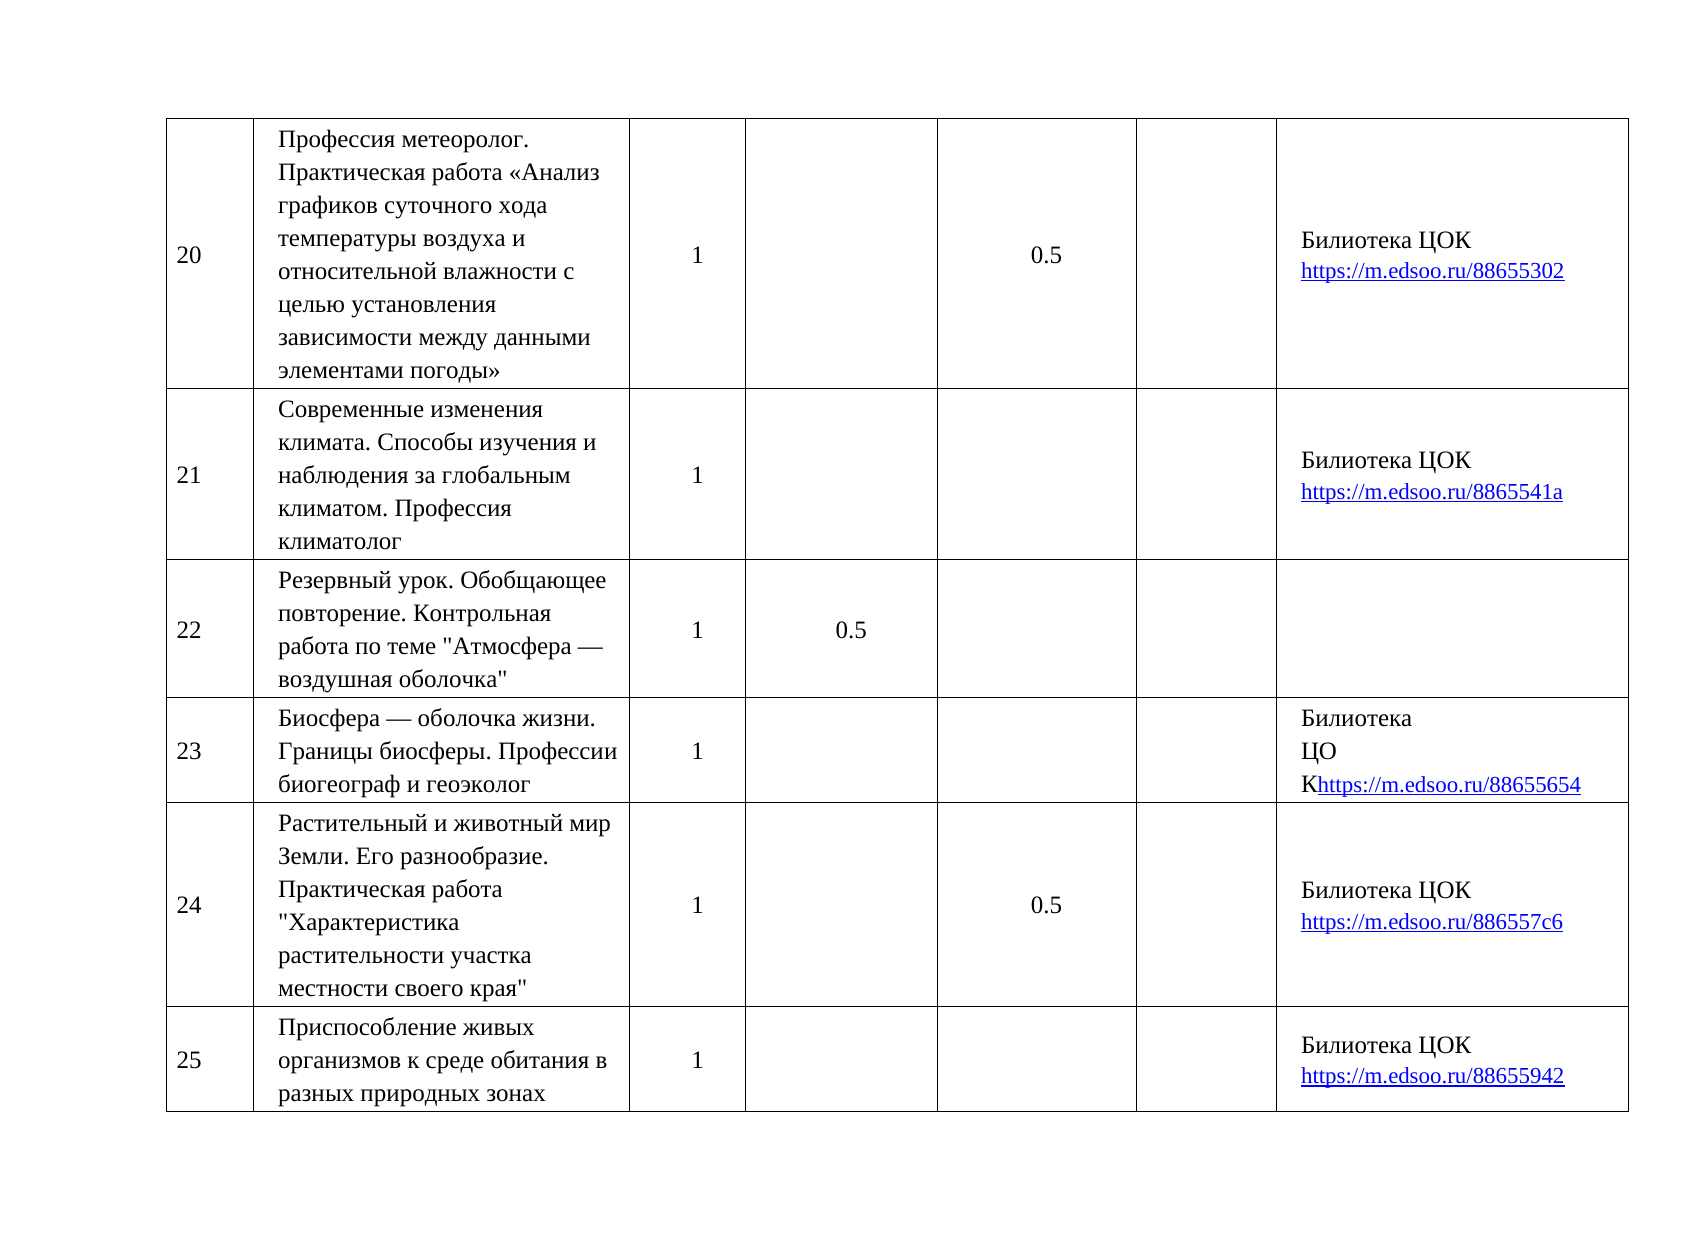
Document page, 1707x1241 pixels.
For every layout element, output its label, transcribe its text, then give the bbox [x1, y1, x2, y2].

table_cell Современные изменения климата. Способы изучения и наблюдения за глобальным климатом. Профессия климатолог [254, 389, 629, 559]
table_cell [938, 560, 1136, 697]
table_cell [1137, 803, 1276, 1006]
table_cell 22 [167, 560, 253, 697]
table_cell Приспособление живых организмов к среде обитания в разных природных зонах [254, 1007, 629, 1111]
table_cell Резервный урок. Обобщающее повторение. Контрольная работа по теме "Атмосфера — воздушная оболочка" [254, 560, 629, 697]
table_cell [938, 698, 1136, 802]
table_cell Билиотека ЦОКhttps://m.edsoo.ru/88655654 [1277, 698, 1628, 802]
table_cell [746, 389, 937, 559]
table_cell [1277, 560, 1628, 697]
table_cell 24 [167, 803, 253, 1006]
table_cell Билиотека ЦОК https://m.edsoo.ru/88655302 [1277, 119, 1628, 388]
table_cell 1 [630, 389, 745, 559]
table_cell 0.5 [938, 119, 1136, 388]
table_cell [1137, 389, 1276, 559]
table_cell Растительный и животный мир Земли. Его разнообразие. Практическая работа "Характеристика растительности участка местности своего края" [254, 803, 629, 1006]
table_cell 25 [167, 1007, 253, 1111]
table_cell 0.5 [746, 560, 937, 697]
table_cell Билиотека ЦОК https://m.edsoo.ru/886557c6 [1277, 803, 1628, 1006]
table_cell Биосфера — оболочка жизни. Границы биосферы. Профессии биогеограф и геоэколог [254, 698, 629, 802]
table_cell [746, 698, 937, 802]
table_cell [938, 389, 1136, 559]
table_cell 21 [167, 389, 253, 559]
table_cell Билиотека ЦОК https://m.edsoo.ru/8865541a [1277, 389, 1628, 559]
table_cell 1 [630, 803, 745, 1006]
table_cell Профессия метеоролог. Практическая работа «Анализ графиков суточного хода температуры воздуха и относительной влажности с целью установления зависимости между данными элементами погоды» [254, 119, 629, 388]
table_cell 20 [167, 119, 253, 388]
table_cell [1137, 119, 1276, 388]
table_cell [746, 119, 937, 388]
table_cell 1 [630, 560, 745, 697]
table_cell [1137, 560, 1276, 697]
table_cell 1 [630, 1007, 745, 1111]
table_cell Билиотека ЦОК https://m.edsoo.ru/88655942 [1277, 1007, 1628, 1111]
table_cell [746, 1007, 937, 1111]
table_cell 0.5 [938, 803, 1136, 1006]
table_cell 1 [630, 698, 745, 802]
table_cell [938, 1007, 1136, 1111]
table_cell [746, 803, 937, 1006]
table_cell 23 [167, 698, 253, 802]
table_cell [1137, 698, 1276, 802]
table_cell [1137, 1007, 1276, 1111]
table_cell 1 [630, 119, 745, 388]
